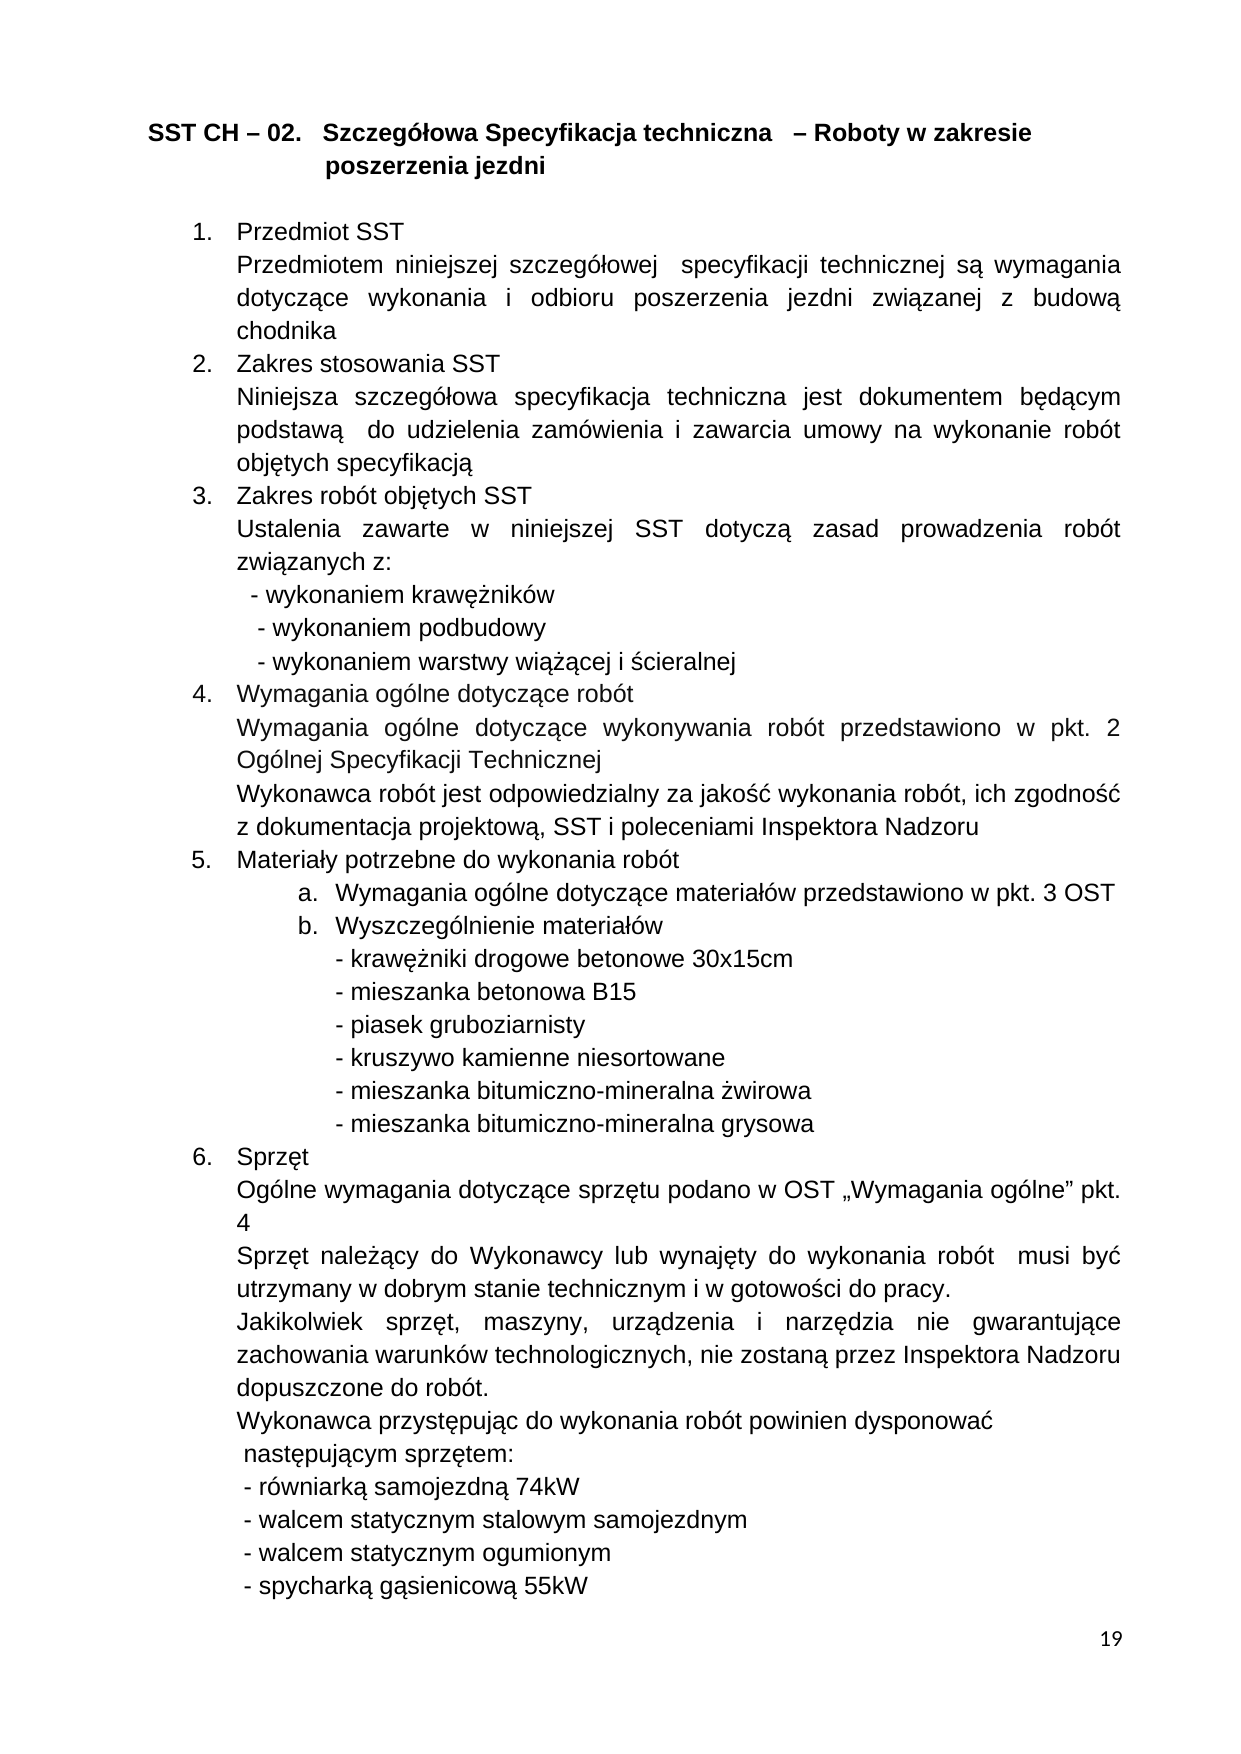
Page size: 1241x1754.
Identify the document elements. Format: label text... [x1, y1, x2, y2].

list Sprzęt należący do Wykonawcy lub wynajęty do wykonania robót musi być utrzymany w dobrym stanie technicznym i w gotowości do pracy. [236, 1241, 1122, 1303]
list Ogólne wymagania dotyczące sprzętu podano w OST „Wymagania ogólne” pkt. 4 [236, 1175, 1122, 1237]
list - mieszanka bitumiczno-mineralna żwirowa [335, 1076, 1122, 1104]
list - walcem statycznym stalowym samojezdnym [223, 1505, 1122, 1534]
list Niniejsza szczegółowa specyfikacja techniczna jest dokumentem będącym podstawą do udzielenia zamówienia i zawarcia umowy na wykonanie robót objętych specyfikacją [236, 382, 1122, 477]
list Wykonawca przystępując do wykonania robót powinien dysponować [223, 1406, 1122, 1435]
list - wykonaniem warstwy wiążącej i ścieralnej [236, 646, 1122, 675]
list Zakres stosowania SST [192, 349, 1122, 378]
list Przedmiotem niniejszej szczegółowej specyfikacji technicznej są wymagania dotyczące wykonania i odbioru poszerzenia jezdni związanej z budową chodnika [236, 250, 1122, 345]
list Zakres robót objętych SST [192, 481, 1122, 510]
list Wymagania ogólne dotyczące wykonywania robót przedstawiono w pkt. 2 Ogólnej Specyfikacji Technicznej [236, 712, 1122, 774]
list Wykonawca robót jest odpowiedzialny za jakość wykonania robót, ich zgodność z dokumentacja projektową, SST i poleceniami Inspektora Nadzoru [236, 778, 1122, 840]
list - równiarką samojezdną 74kW [223, 1472, 1122, 1501]
list Wyszczególnienie materiałów [298, 911, 1122, 939]
list Wymagania ogólne dotyczące materiałów przedstawiono w pkt. 3 OST [298, 878, 1122, 906]
list - walcem statycznym ogumionym [223, 1538, 1122, 1567]
list - mieszanka bitumiczno-mineralna grysowa [335, 1109, 1122, 1137]
list Materiały potrzebne do wykonania robót [191, 844, 1122, 873]
list Jakikolwiek sprzęt, maszyny, urządzenia i narzędzia nie gwarantujące zachowania warunków technologicznych, nie zostaną przez Inspektora Nadzoru dopuszczone do robót. [236, 1307, 1122, 1402]
list - spycharką gąsienicową 55kW [223, 1571, 1122, 1600]
list Ustalenia zawarte w niniejszej SST dotyczą zasad prowadzenia robót związanych z: [236, 514, 1122, 576]
list - wykonaniem krawężników [236, 580, 1122, 609]
list - piasek gruboziarnisty [335, 1010, 1122, 1038]
list - wykonaniem podbudowy [236, 613, 1122, 642]
list - kruszywo kamienne niesortowane [335, 1043, 1122, 1071]
list - mieszanka betonowa B15 [335, 977, 1122, 1005]
list Sprzęt [192, 1142, 1122, 1171]
list Przedmiot SST [192, 217, 1122, 246]
list SST CH – 02. Szczegółowa Specyfikacja techniczna – Roboty w zakresie poszerzenia jezdni [148, 118, 1122, 180]
list - krawężniki drogowe betonowe 30x15cm [335, 944, 1122, 972]
list Wymagania ogólne dotyczące robót [192, 679, 1122, 708]
list następującym sprzętem: [236, 1439, 1122, 1468]
